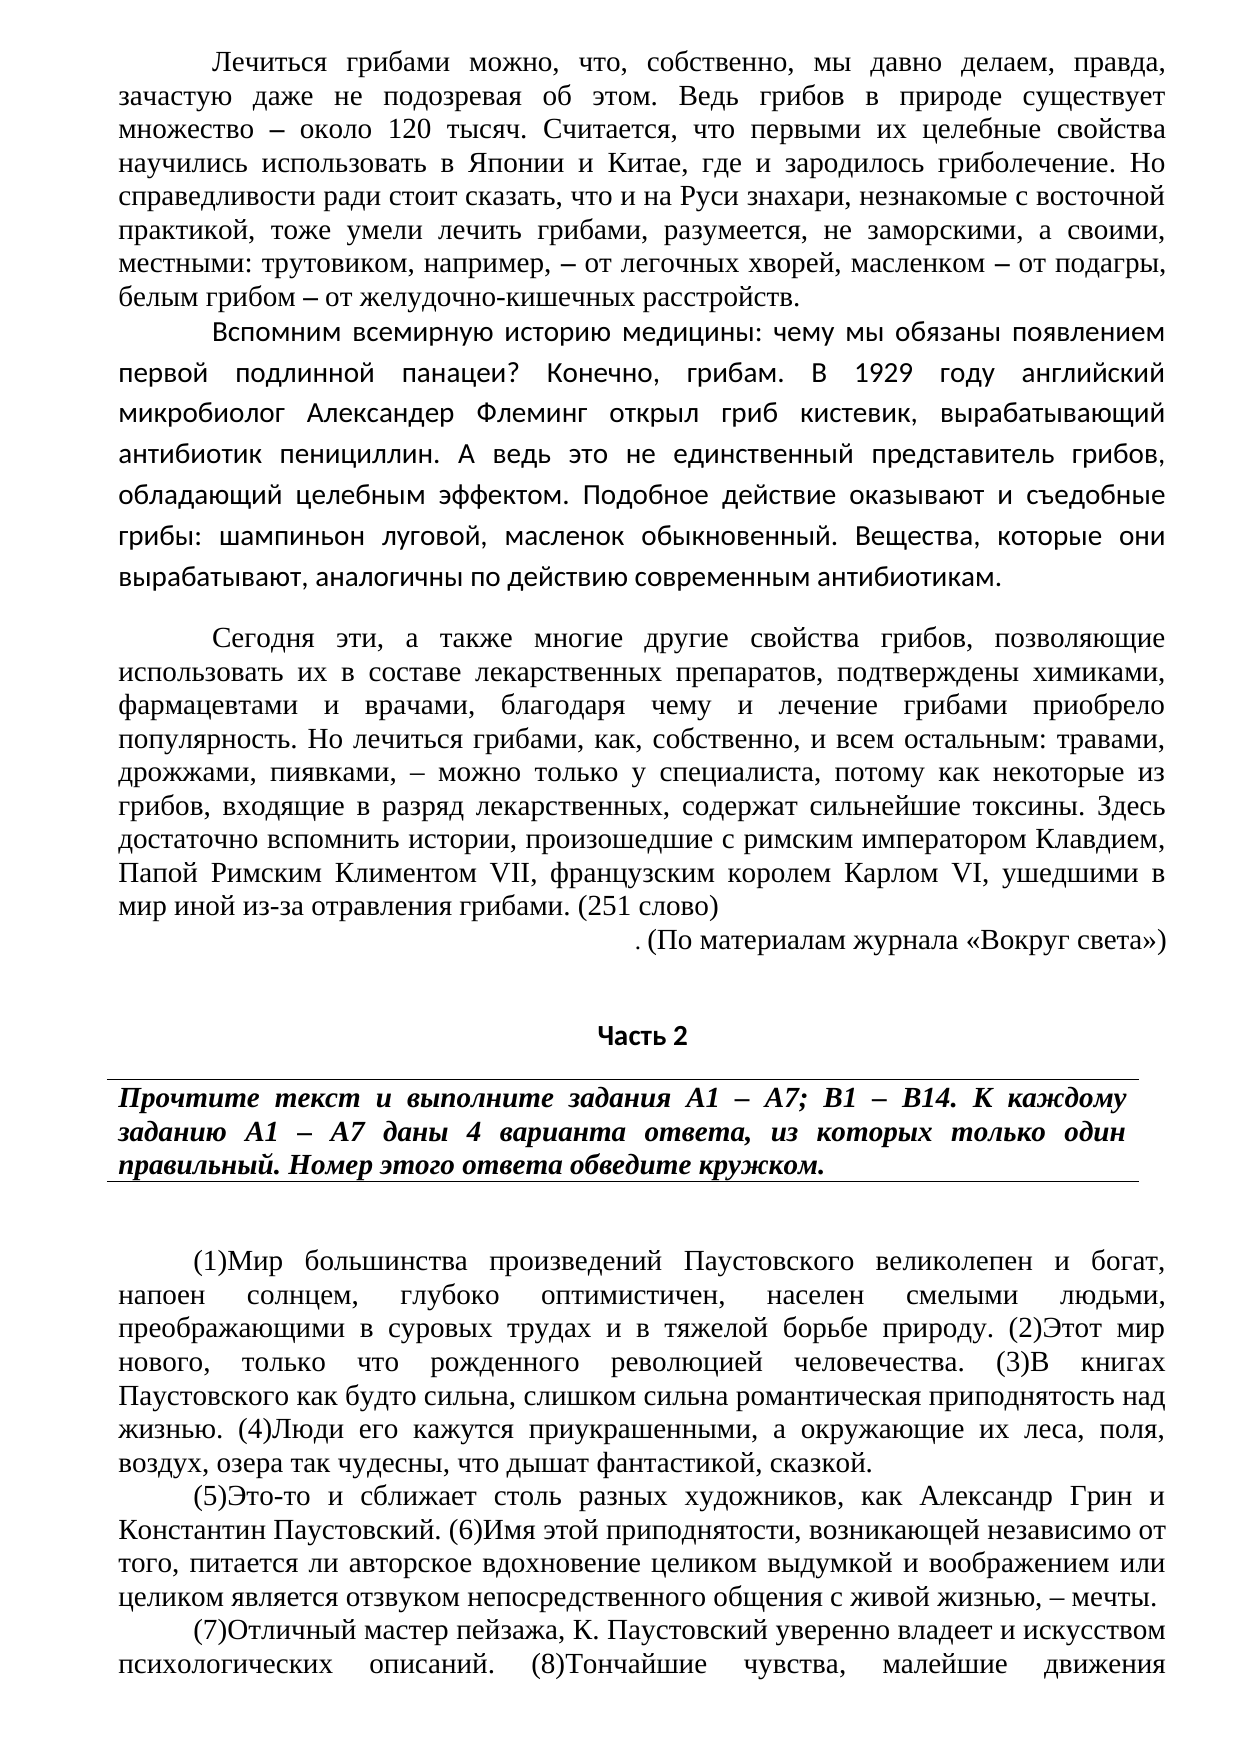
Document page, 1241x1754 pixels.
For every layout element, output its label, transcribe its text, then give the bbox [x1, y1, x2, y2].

text (1)Мир большинства произведений Паустовского великолепен и богат, напоен солнцем, глубоко оптимистичен, населен смелыми людьми, преображающими в суровых трудах и в тяжелой борьбе природу. (2)Этот мир нового, только что рожденного революцией человечества. (3)В книгах Паустовского как будто сильна, слишком сильна романтическая приподнятость над жизнью. (4)Люди его кажутся приукрашенными, а окружающие их леса, поля, воздух, озера так чудесны, что дышат фантастикой, сказкой. [118, 1243, 1167, 1478]
table_header Прочтите текст и выполните задания A1 – A7; B1 – B14. К каждому заданию A1 – A7 даны 4 варианта ответа, из которых только один правильный. Номер этого ответа обведите кружком. [107, 1080, 1139, 1181]
text . (По материалам журнала «Вокруг света») [118, 922, 1167, 956]
text Вспомним всемирную историю медицины: чему мы обязаны появлением первой подлинной панацеи? Конечно, грибам. В 1929 году английский микробиолог Александер Флеминг открыл гриб кистевик, вырабатывающий антибиотик пенициллин. А ведь это не единственный представитель грибов, обладающий целебным эффектом. Подобное действие оказывают и съедобные грибы: шампиньон луговой, масленок обыкновенный. Вещества, которые они вырабатывают, аналогичны по действию современным антибиотикам. [118, 313, 1167, 594]
text Сегодня эти, а также многие другие свойства грибов, позволяющие использовать их в составе лекарственных препаратов, подтверждены химиками, фармацевтами и врачами, благодаря чему и лечение грибами приобрело популярность. Но лечиться грибами, как, собственно, и всем остальным: травами, дрожжами, пиявками, – можно только у специалиста, потому как некоторые из грибов, входящие в разряд лекарственных, содержат сильнейшие токсины. Здесь достаточно вспомнить истории, произошедшие с римским императором Клавдием, Папой Римским Климентом VII, французским королем Карлом VI, ушедшими в мир иной из-за отравления грибами. (251 слово) [118, 620, 1167, 922]
text Часть 2 [118, 1017, 1167, 1053]
text (5)Это-то и сближает столь разных художников, как Александр Грин и Константин Паустовский. (6)Имя этой приподнятости, возникающей независимо от того, питается ли авторское вдохновение целиком выдумкой и воображением или целиком является отзвуком непосредственного общения с живой жизнью, – мечты. [118, 1478, 1167, 1612]
subtitle Лечиться грибами можно, что, собственно, мы давно делаем, правда, зачастую даже не подозревая об этом. Ведь грибов в природе существует множество – около 120 тысяч. Считается, что первыми их целебные свойства научились использовать в Японии и Китае, где и зародилось гриболечение. Но справедливости ради стоит сказать, что и на Руси знахари, незнакомые с восточной практикой, тоже умели лечить грибами, разумеется, не заморскими, а своими, местными: трутовиком, например, – от легочных хворей, масленком – от подагры, белым грибом – от желудочно-кишечных расстройств. [118, 44, 1167, 313]
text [118, 1612, 1167, 1679]
